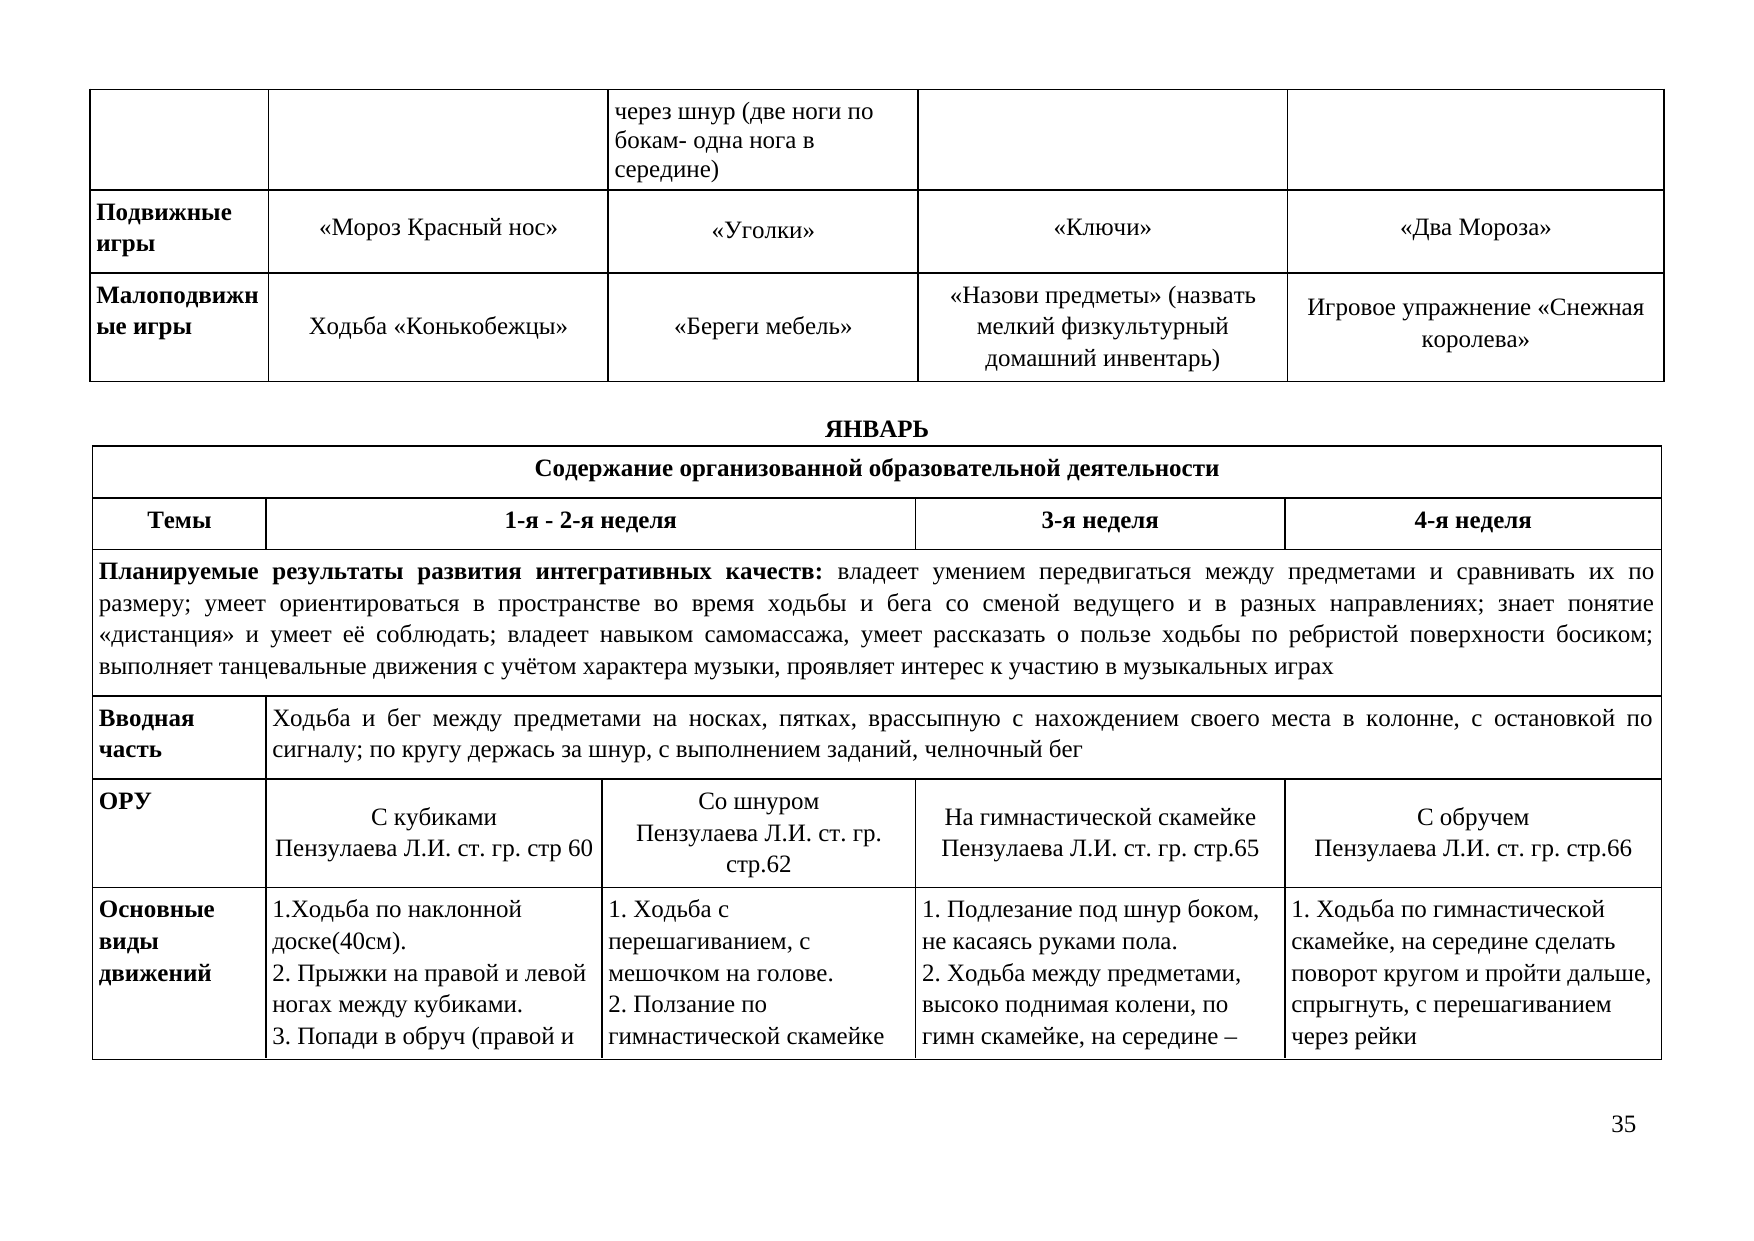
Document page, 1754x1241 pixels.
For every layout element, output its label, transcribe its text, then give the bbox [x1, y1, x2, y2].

table_cell ОРУ [93, 780, 265, 887]
text ЯНВАРЬ [118, 414, 1636, 442]
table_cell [91, 90, 268, 189]
table_cell На гимнастической скамейке Пензулаева Л.И. ст. гр. стр.65 [916, 780, 1284, 887]
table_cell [269, 90, 607, 189]
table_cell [916, 888, 1284, 1058]
table_cell Игровое упражнение «Снежная королева» [1288, 274, 1663, 381]
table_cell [609, 90, 917, 189]
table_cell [1288, 90, 1663, 189]
table_cell «Назови предметы» (назвать мелкий физкультурный домашний инвентарь) [919, 274, 1287, 381]
table_cell С обручем Пензулаева Л.И. ст. гр. стр.66 [1286, 780, 1661, 887]
table_cell Ходьба «Конькобежцы» [269, 274, 607, 381]
table_cell Планируемые результаты развития интегративных качеств: владеет умением передвигаться между предметами и сравнивать их по размеру; умеет ориентироваться в пространстве во время ходьбы и бега со сменой ведущего и в разных направлениях; знает понятие «дистанция» и умеет её соблюдать; владеет навыком самомассажа, умеет рассказать о пользе ходьбы по ребристой поверхности босиком; выполняет танцевальные движения с учётом характера музыки, проявляет интерес к участию в музыкальных играх [93, 550, 1661, 695]
table_cell Подвижные игры [91, 191, 268, 272]
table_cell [1286, 888, 1661, 1058]
table_header Содержание организованной образовательной деятельности [93, 447, 1661, 497]
table_cell Темы [93, 499, 265, 549]
table_cell «Уголки» [609, 191, 917, 272]
table_cell «Береги мебель» [609, 274, 917, 381]
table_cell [919, 90, 1287, 189]
table_cell 4-я неделя [1286, 499, 1661, 549]
table_cell 3-я неделя [916, 499, 1284, 549]
table_cell С кубиками Пензулаева Л.И. ст. гр. стр 60 [267, 780, 601, 887]
table_cell Со шнуром Пензулаева Л.И. ст. гр. стр.62 [603, 780, 915, 887]
table_cell Ходьба и бег между предметами на носках, пятках, врассыпную с нахождением своего места в колонне, с остановкой по сигналу; по кругу держась за шнур, с выполнением заданий, челночный бег [267, 697, 1661, 778]
table_cell Вводная часть [93, 697, 265, 778]
table_cell «Два Мороза» [1288, 191, 1663, 272]
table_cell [603, 888, 915, 1058]
table_cell Малоподвижные игры [91, 274, 268, 381]
table_cell 1-я - 2-я неделя [267, 499, 915, 549]
table_cell «Мороз Красный нос» [269, 191, 607, 272]
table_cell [267, 888, 601, 1058]
table_cell «Ключи» [919, 191, 1287, 272]
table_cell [93, 888, 265, 1058]
